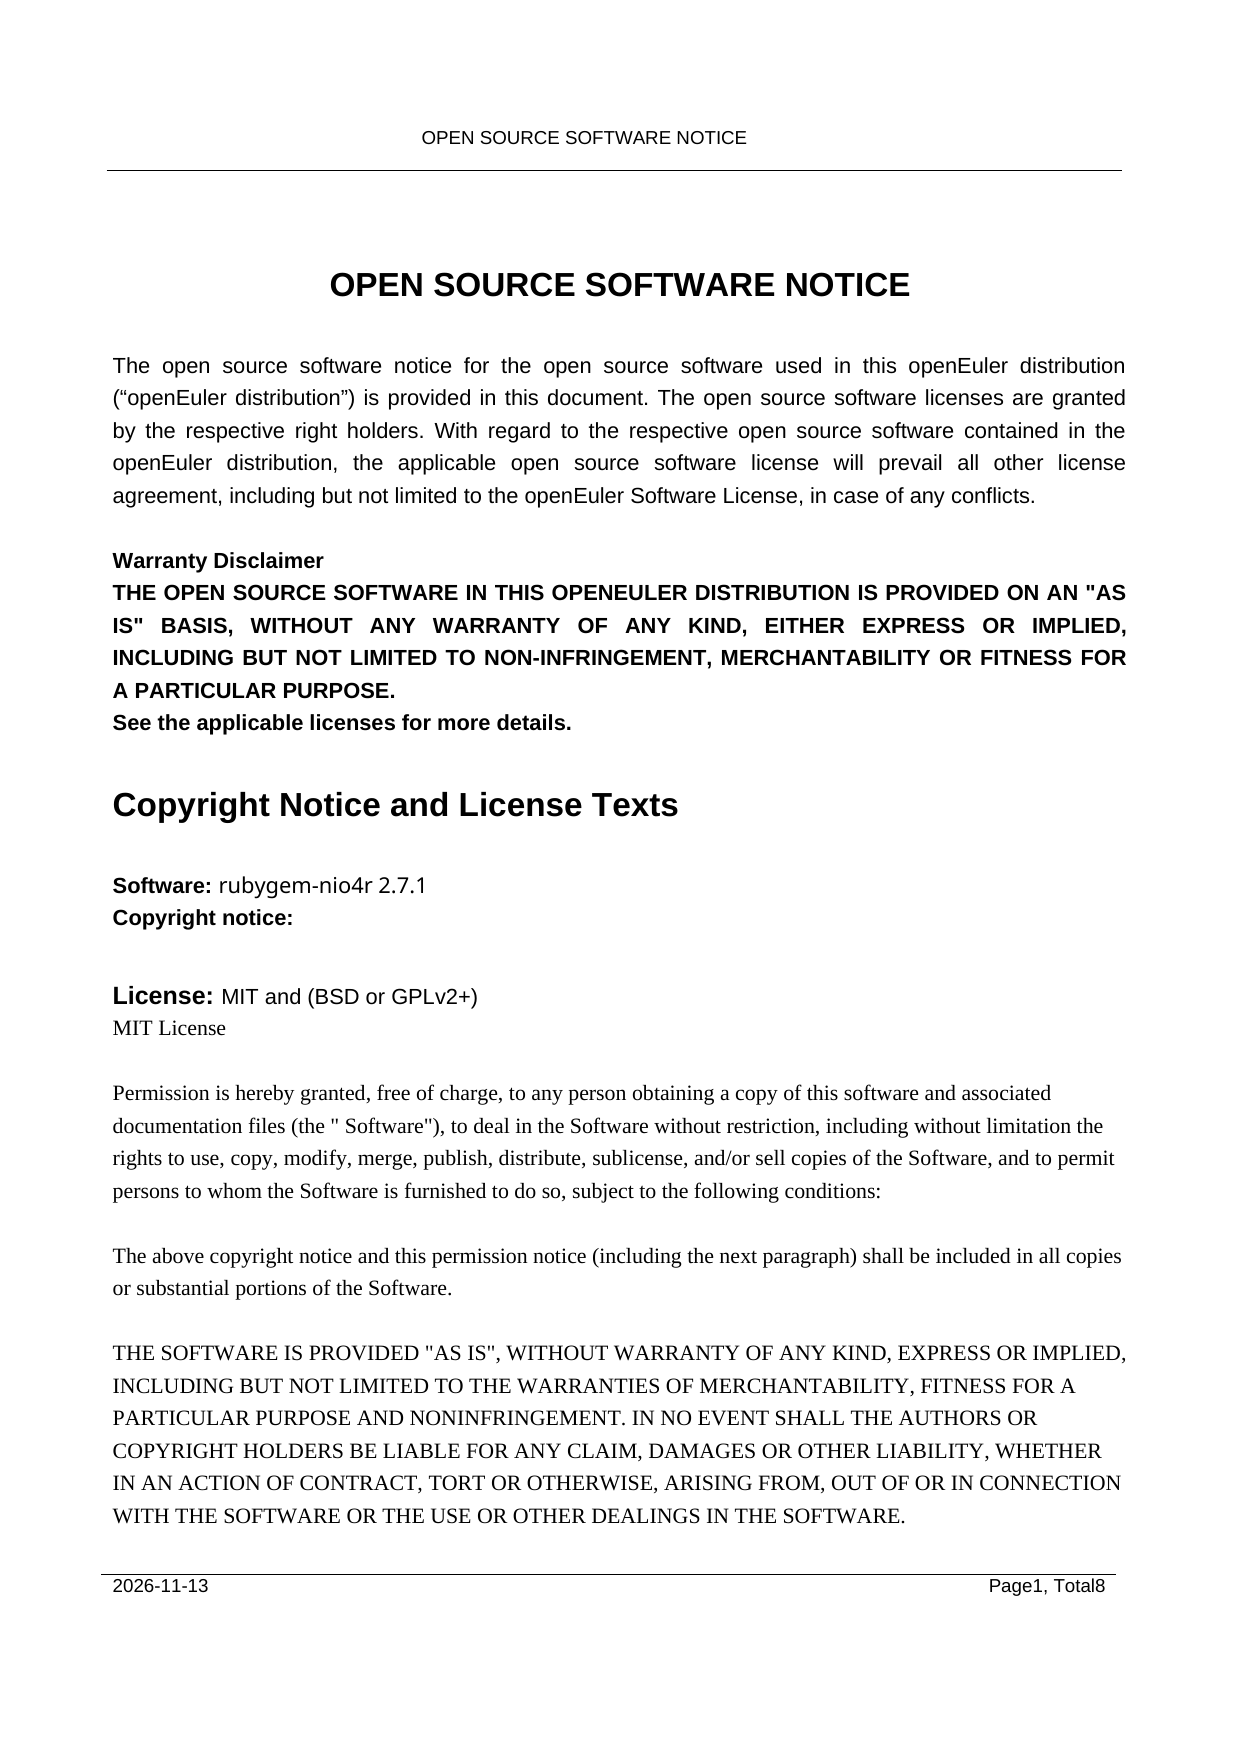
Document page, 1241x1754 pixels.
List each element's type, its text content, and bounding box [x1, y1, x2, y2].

text Copyright Notice and License Texts [112, 771, 1128, 836]
text The open source software notice for the open source software used in this openEuler distribution (“openEuler distribution”) is provided in this document. The open source software licenses are granted by the respective right holders. With regard to the respective open source software contained in the openEuler distribution, the applicable open source software license will prevail all other license agreement, including but not limited to the openEuler Software License, in case of any conflicts. [112, 349, 1128, 511]
text OPEN SOURCE SOFTWARE NOTICE [112, 251, 1128, 316]
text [112, 1012, 1128, 1532]
text Warranty Disclaimer [112, 544, 1128, 576]
text THE OPEN SOURCE SOFTWARE IN THIS OPENEULER DISTRIBUTION IS PROVIDED ON AN "AS IS" BASIS, WITHOUT ANY WARRANTY OF ANY KIND, EITHER EXPRESS OR IMPLIED, INCLUDING BUT NOT LIMITED TO NON-INFRINGEMENT, MERCHANTABILITY OR FITNESS FOR A PARTICULAR PURPOSE. See the applicable licenses for more details. [112, 576, 1128, 739]
text License: MIT and (BSD or GPLv2+) [112, 979, 1128, 1012]
text Copyright notice: [112, 901, 1128, 934]
title Software: rubygem-nio4r 2.7.1 [112, 869, 1128, 901]
